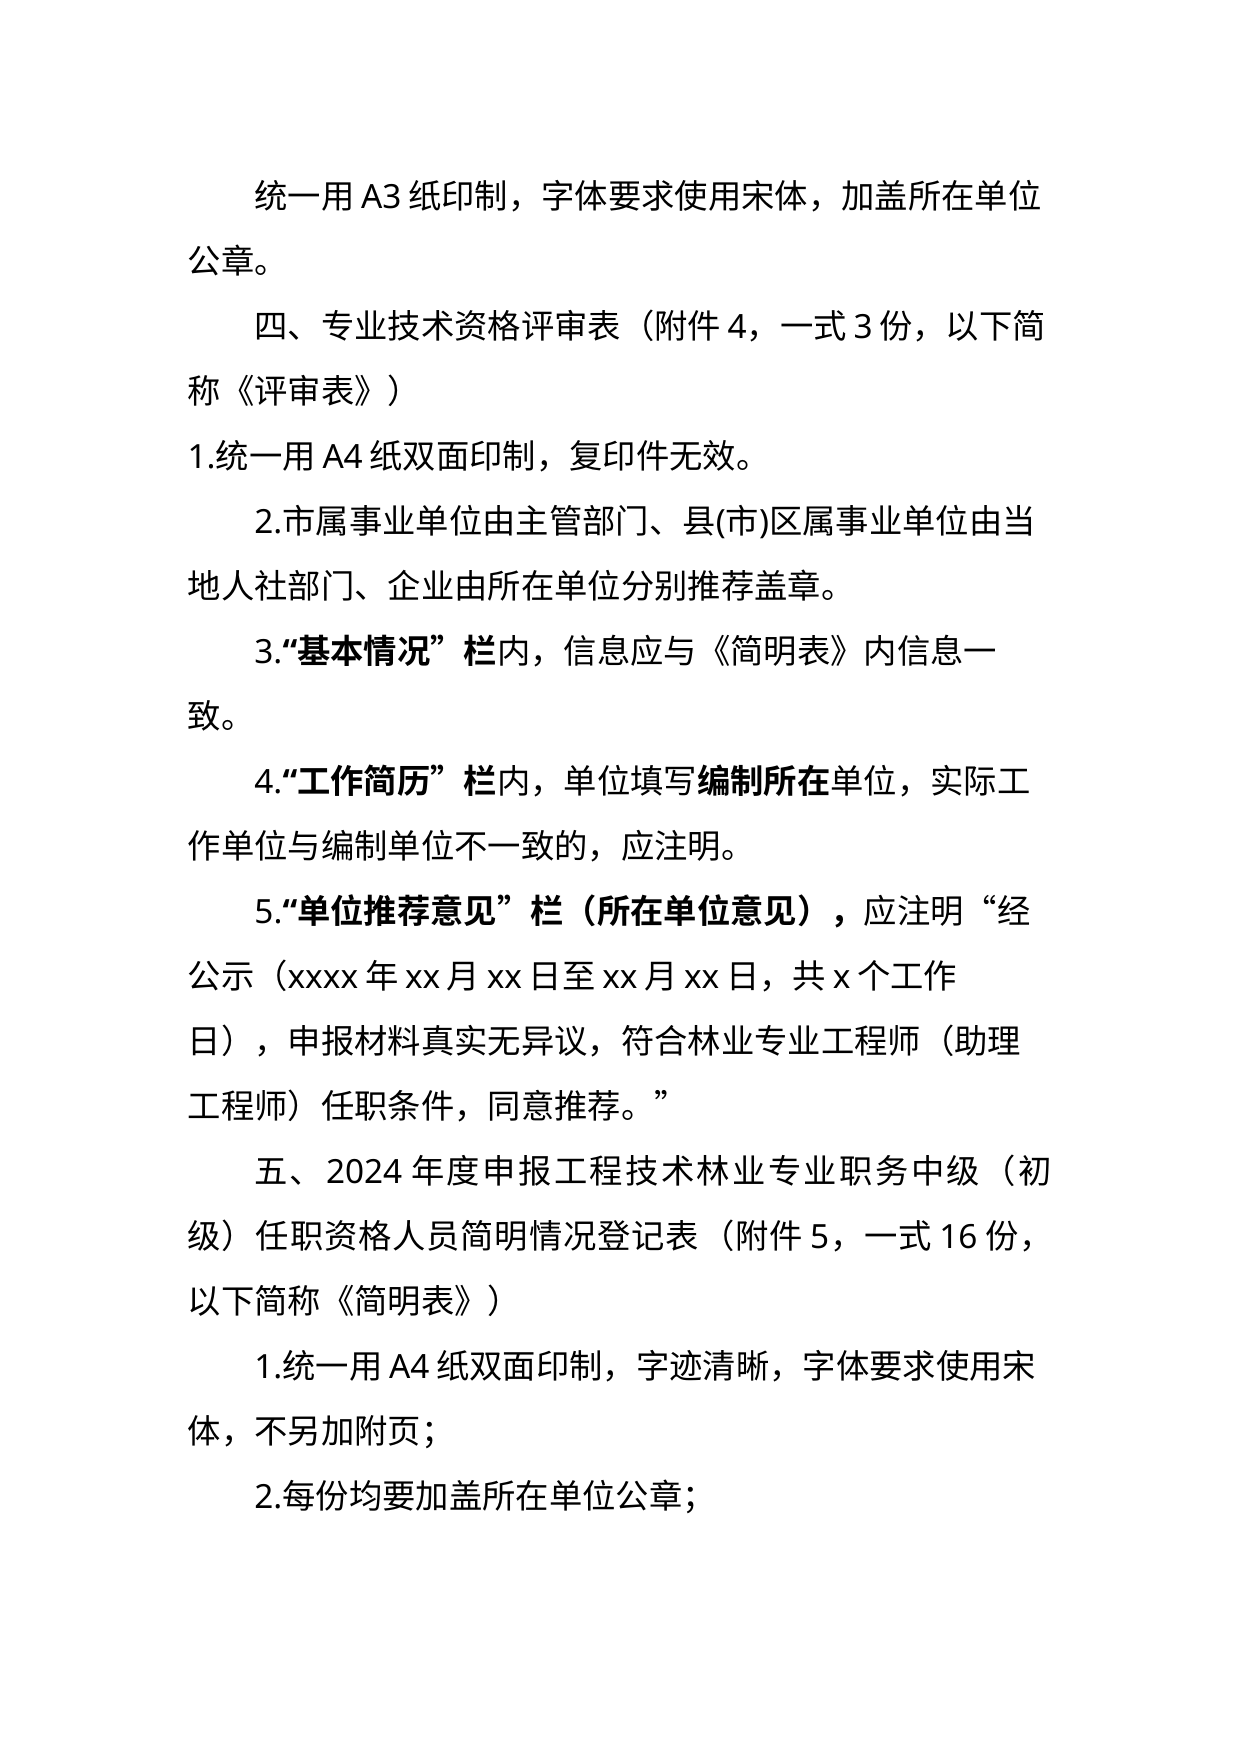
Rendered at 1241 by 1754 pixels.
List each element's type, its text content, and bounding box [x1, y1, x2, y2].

list 1.统一用A4纸双面印制，字迹清晰，字体要求使用宋体，不另加附页； [187, 1332, 1053, 1462]
list 2.每份均要加盖所在单位公章； [187, 1462, 1053, 1527]
text 统一用A3纸印制，字体要求使用宋体，加盖所在单位公章。 [187, 162, 1053, 292]
text 5.“单位推荐意见”栏（所在单位意见），应注明“经公示（xxxx年xx月xx日至xx月xx日，共x个工作日），申报材料真实无异议，符合林业专业工程师（助理工程师）任职条件，同意推荐。” [187, 877, 1053, 1137]
list 1.统一用A4纸双面印制，复印件无效。 [187, 422, 1053, 487]
list 四、专业技术资格评审表（附件4，一式3份，以下简称《评审表》） [187, 292, 1053, 422]
list 五、2024年度申报工程技术林业专业职务中级（初级）任职资格人员简明情况登记表（附件5，一式16份，以下简称《简明表》） [187, 1137, 1053, 1332]
text 4.“工作简历”栏内，单位填写编制所在单位，实际工作单位与编制单位不一致的，应注明。 [187, 747, 1053, 877]
list 2.市属事业单位由主管部门、县(市)区属事业单位由当地人社部门、企业由所在单位分别推荐盖章。 [187, 487, 1053, 617]
text 3.“基本情况”栏内，信息应与《简明表》内信息一致。 [187, 617, 1053, 747]
